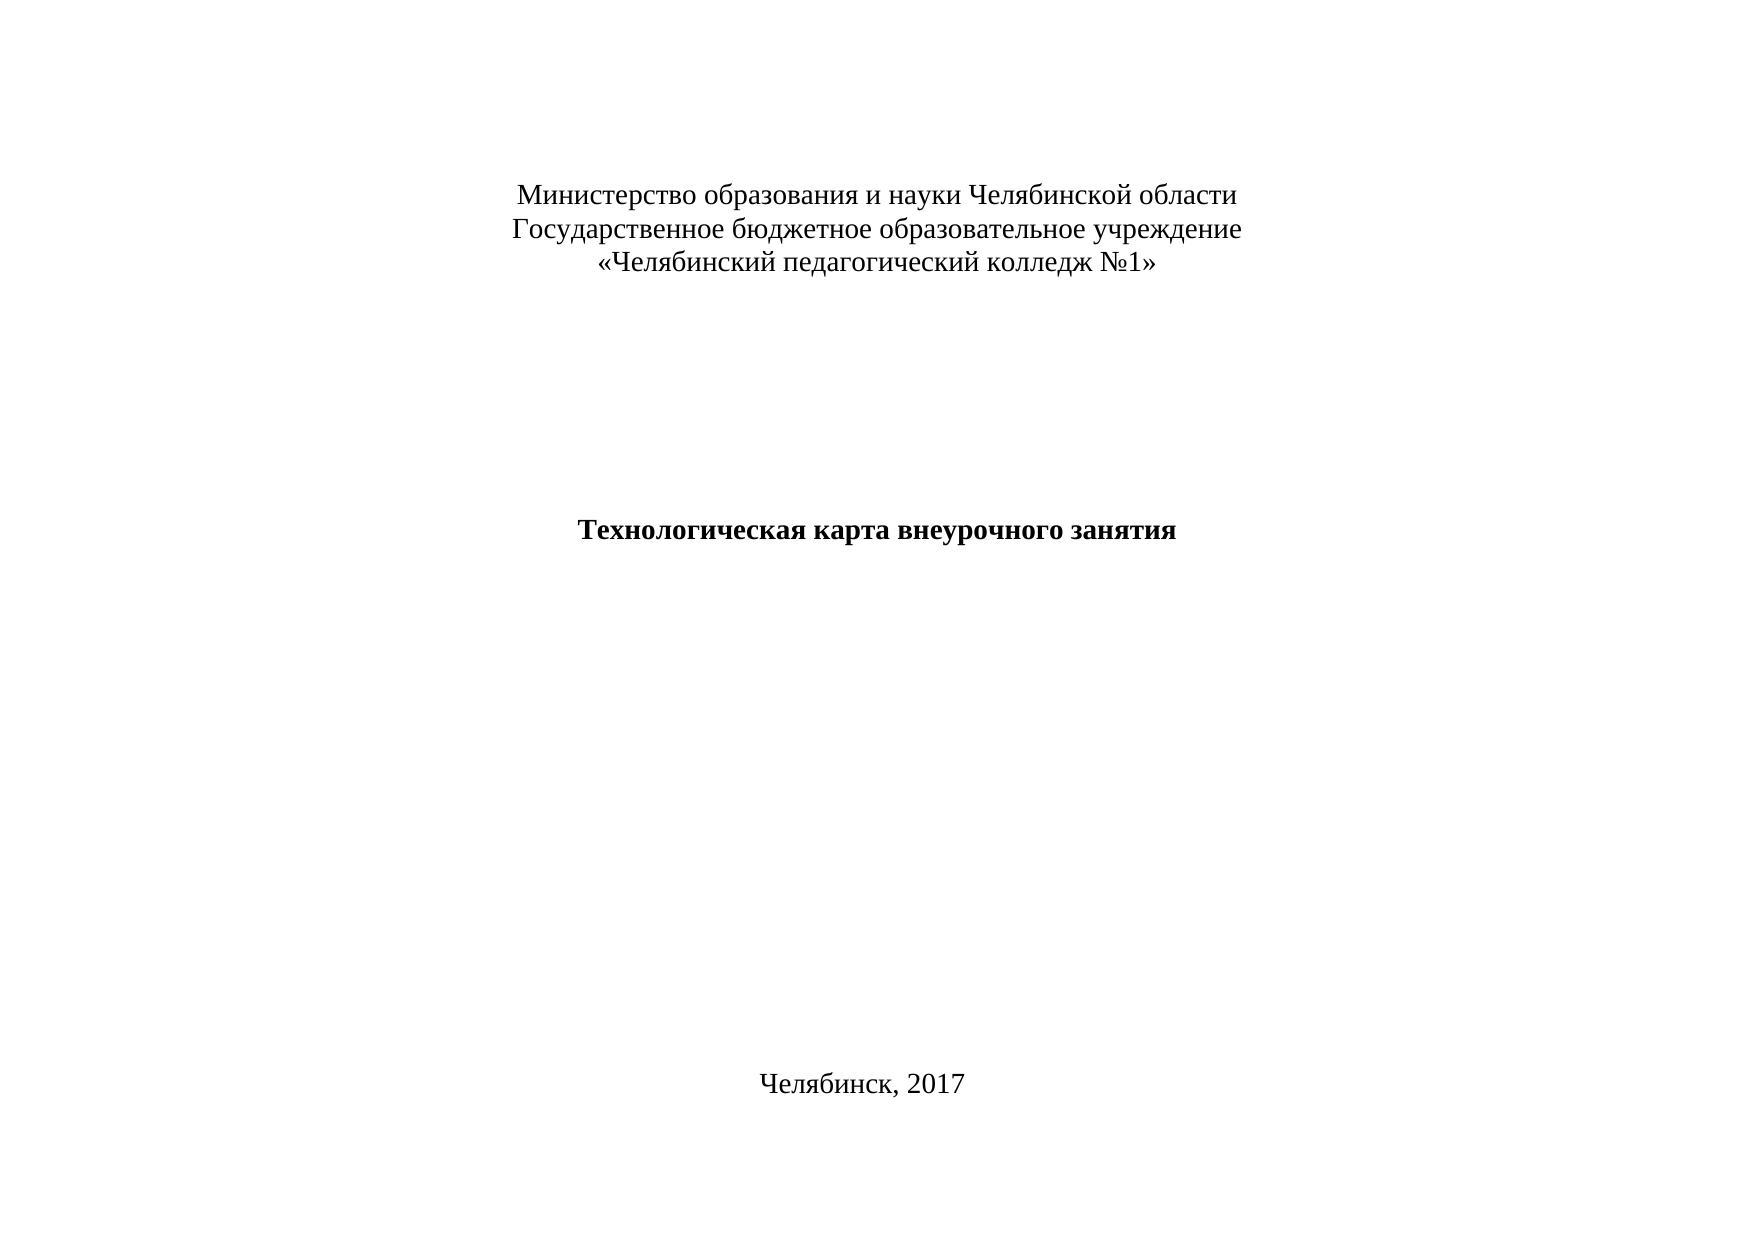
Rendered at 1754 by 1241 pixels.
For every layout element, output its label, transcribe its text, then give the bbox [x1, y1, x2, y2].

text Технологическая карта внеурочного занятия [118, 512, 1636, 546]
text Министерство образования и науки Челябинской области [118, 177, 1636, 211]
text «Челябинский педагогический колледж №1» [118, 244, 1636, 278]
text Челябинск, 2017 [59, 1067, 1636, 1100]
text Государственное бюджетное образовательное учреждение [118, 211, 1636, 244]
